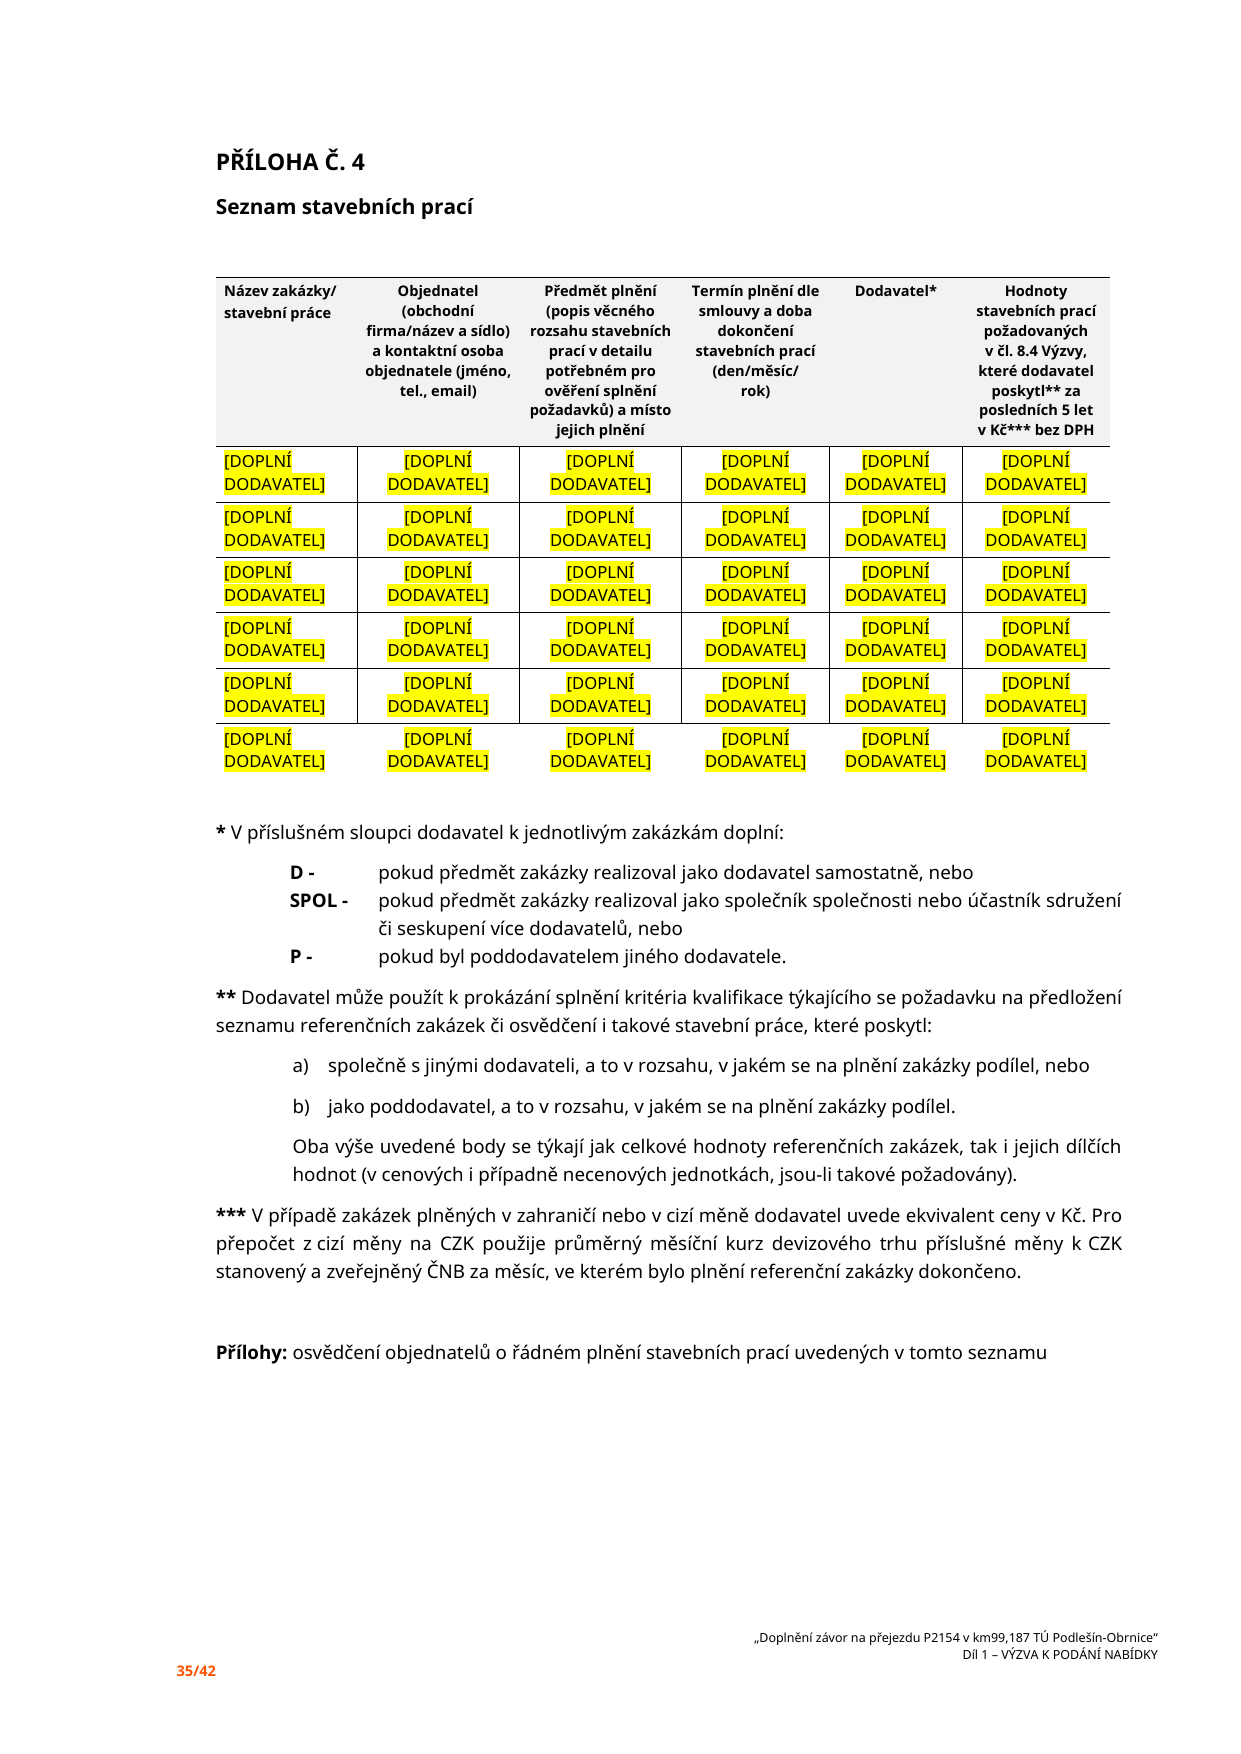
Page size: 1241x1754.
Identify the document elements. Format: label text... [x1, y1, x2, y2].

table_cell [DOPLNÍ DODAVATEL] [830, 447, 962, 501]
table_cell [DOPLNÍ DODAVATEL] [520, 447, 681, 501]
table_cell [DOPLNÍ DODAVATEL] [520, 503, 681, 557]
table_cell [DOPLNÍ DODAVATEL] [830, 613, 962, 668]
text Příloha č. 4 [216, 146, 1122, 177]
table_cell [DOPLNÍ DODAVATEL] [357, 724, 519, 778]
table_cell [DOPLNÍ DODAVATEL] [682, 724, 829, 778]
text P - pokud byl poddodavatelem jiného dodavatele. [289, 943, 1122, 969]
table_cell [DOPLNÍ DODAVATEL] [682, 503, 829, 557]
table_cell [DOPLNÍ DODAVATEL] [216, 447, 357, 501]
table_cell [DOPLNÍ DODAVATEL] [519, 724, 682, 778]
table_header Dodavatel* [829, 278, 962, 446]
table_cell [DOPLNÍ DODAVATEL] [830, 558, 962, 612]
text Seznam stavebních prací [216, 192, 1122, 221]
table_cell [DOPLNÍ DODAVATEL] [829, 724, 962, 778]
text ** Dodavatel může použít k prokázání splnění kritéria kvalifikace týkajícího se požadavku na předložení seznamu referenčních zakázek či osvědčení i takové stavební práce, které poskytl: [216, 984, 1122, 1038]
table_cell [DOPLNÍ DODAVATEL] [963, 447, 1110, 501]
table_cell [DOPLNÍ DODAVATEL] [216, 558, 357, 612]
table_cell [DOPLNÍ DODAVATEL] [682, 558, 829, 612]
table_header Název zakázky/ stavební práce [216, 278, 357, 446]
table_cell [DOPLNÍ DODAVATEL] [963, 613, 1110, 668]
table_cell [DOPLNÍ DODAVATEL] [962, 724, 1110, 778]
table_cell [DOPLNÍ DODAVATEL] [520, 669, 681, 723]
table_cell [DOPLNÍ DODAVATEL] [963, 558, 1110, 612]
table_cell [DOPLNÍ DODAVATEL] [830, 669, 962, 723]
table_cell [DOPLNÍ DODAVATEL] [358, 503, 519, 557]
table_cell [DOPLNÍ DODAVATEL] [358, 558, 519, 612]
text *** V případě zakázek plněných v zahraničí nebo v cizí měně dodavatel uvede ekvivalent ceny v Kč. Pro přepočet z cizí měny na CZK použije průměrný měsíční kurz devizového trhu příslušné měny k CZK stanovený a zveřejněný ČNB za měsíc, ve kterém bylo plnění referenční zakázky dokončeno. [216, 1202, 1122, 1284]
list společně s jinými dodavateli, a to v rozsahu, v jakém se na plnění zakázky podílel, nebo [292, 1053, 1122, 1078]
text SPOL - pokud předmět zakázky realizoval jako společník společnosti nebo účastník sdružení či seskupení více dodavatelů, nebo [289, 887, 1122, 941]
table_header Termín plnění dle smlouvy a doba dokončení stavebních prací (den/měsíc/ rok) [682, 278, 829, 446]
table_cell [DOPLNÍ DODAVATEL] [682, 669, 829, 723]
text * V příslušném sloupci dodavatel k jednotlivým zakázkám doplní: [216, 819, 1122, 844]
text D - pokud předmět zakázky realizoval jako dodavatel samostatně, nebo [289, 859, 1122, 885]
table_cell [DOPLNÍ DODAVATEL] [682, 613, 829, 668]
table_cell [DOPLNÍ DODAVATEL] [963, 669, 1110, 723]
list Oba výše uvedené body se týkají jak celkové hodnoty referenčních zakázek, tak i jejich dílčích hodnot (v cenových i případně necenových jednotkách, jsou-li takové požadovány). [292, 1134, 1122, 1187]
text jako poddodavatel, a to v rozsahu, v jakém se na plnění zakázky podílel. [292, 1093, 1122, 1119]
table_cell [DOPLNÍ DODAVATEL] [682, 447, 829, 501]
table_header Objednatel (obchodní firma/název a sídlo) a kontaktní osoba objednatele (jméno, tel., email) [357, 278, 519, 446]
table_cell [DOPLNÍ DODAVATEL] [216, 669, 357, 723]
table_cell [DOPLNÍ DODAVATEL] [216, 613, 357, 668]
table_header Předmět plnění (popis věcného rozsahu stavebních prací v detailu potřebném pro ověření splnění požadavků) a místo jejich plnění [519, 278, 682, 446]
table_cell [DOPLNÍ DODAVATEL] [830, 503, 962, 557]
table_cell [DOPLNÍ DODAVATEL] [358, 447, 519, 501]
table_cell [DOPLNÍ DODAVATEL] [358, 669, 519, 723]
table_cell [DOPLNÍ DODAVATEL] [216, 724, 357, 778]
table_cell [DOPLNÍ DODAVATEL] [216, 503, 357, 557]
table_header Hodnoty stavebních prací požadovaných v čl. 8.4 Výzvy, které dodavatel poskytl** za posledních 5 let v Kč*** bez DPH [962, 278, 1110, 446]
text Přílohy: osvědčení objednatelů o řádném plnění stavebních prací uvedených v tomto seznamu [216, 1339, 1122, 1365]
table_cell [DOPLNÍ DODAVATEL] [520, 558, 681, 612]
table_cell [DOPLNÍ DODAVATEL] [963, 503, 1110, 557]
table_cell [DOPLNÍ DODAVATEL] [520, 613, 681, 668]
table_cell [DOPLNÍ DODAVATEL] [358, 613, 519, 668]
